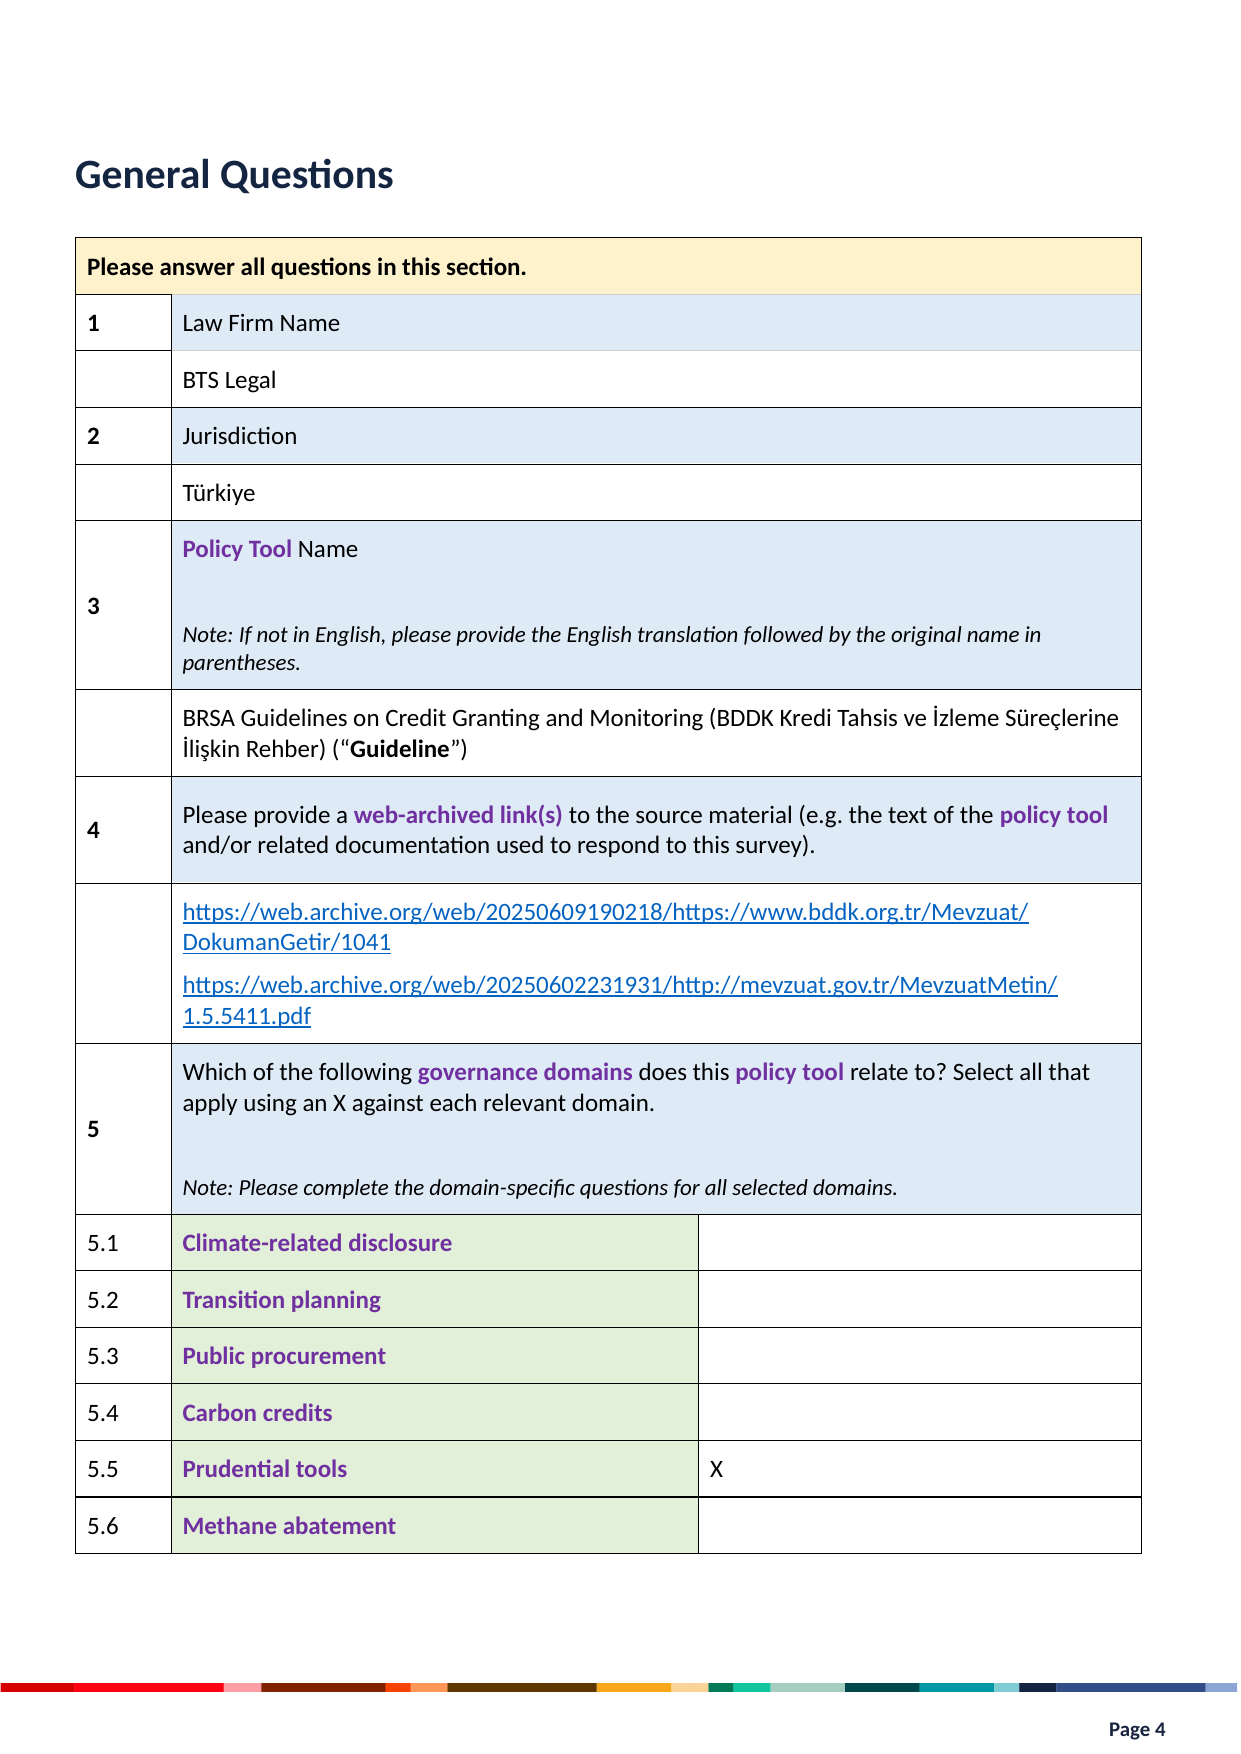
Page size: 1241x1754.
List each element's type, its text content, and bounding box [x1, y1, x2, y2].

table_cell [699, 1271, 1141, 1327]
table_cell [76, 690, 171, 776]
table_cell [699, 1384, 1141, 1440]
table_cell 5.4 [76, 1384, 171, 1440]
table_cell Türkiye [172, 465, 1141, 520]
table_cell 4 [76, 777, 171, 882]
table_cell Jurisdiction [172, 408, 1141, 463]
table_cell 2 [76, 408, 171, 463]
table_cell Methane abatement [172, 1498, 698, 1553]
table_cell BTS Legal [172, 351, 1141, 407]
table_cell [76, 351, 171, 407]
table_cell [699, 1215, 1141, 1270]
table_cell Carbon credits [172, 1384, 698, 1440]
table_cell 5 [76, 1044, 171, 1214]
table_cell 1 [76, 295, 171, 350]
table_cell Please provide a web-archived link(s) to the source material (e.g. the text of the policy tool and/or related documentation used to respond to this survey). [172, 777, 1141, 882]
table_cell Policy Tool Name Note: If not in English, please provide the English translation followed by the original name in parentheses. [172, 521, 1141, 689]
table_cell Prudential tools [172, 1441, 698, 1496]
table_cell 5.1 [76, 1215, 171, 1270]
table_cell 3 [76, 521, 171, 689]
table_cell Public procurement [172, 1328, 698, 1383]
table_cell Climate-related disclosure [172, 1215, 698, 1270]
table_cell X [699, 1441, 1141, 1496]
table_header Please answer all questions in this section. [76, 238, 1141, 294]
table_cell Which of the following governance domains does this policy tool relate to? Select all that apply using an X against each relevant domain. Note: Please complete the domain-specific questions for all selected domains. [172, 1044, 1141, 1214]
picture [0, 1683, 1236, 1692]
table_cell Law Firm Name [172, 295, 1141, 350]
table_cell 5.2 [76, 1271, 171, 1327]
table_cell 5.5 [76, 1441, 171, 1496]
table_cell [76, 465, 171, 520]
table_cell Transition planning [172, 1271, 698, 1327]
table_cell [699, 1328, 1141, 1383]
table_cell 5.6 [76, 1498, 171, 1553]
table_cell [699, 1498, 1141, 1553]
table_cell [76, 884, 171, 1043]
table_cell 5.3 [76, 1328, 171, 1383]
subtitle General Questions [75, 148, 1165, 199]
table_cell BRSA Guidelines on Credit Granting and Monitoring (BDDK Kredi Tahsis ve İzleme Süreçlerine İlişkin Rehber) (“Guideline”) [172, 690, 1141, 776]
table_cell https://web.archive.org/web/20250609190218/https://www.bddk.org.tr/Mevzuat/DokumanGetir/1041 https://web.archive.org/web/20250602231931/http://mevzuat.gov.tr/MevzuatMetin/1.5.5411.pdf [172, 884, 1141, 1043]
